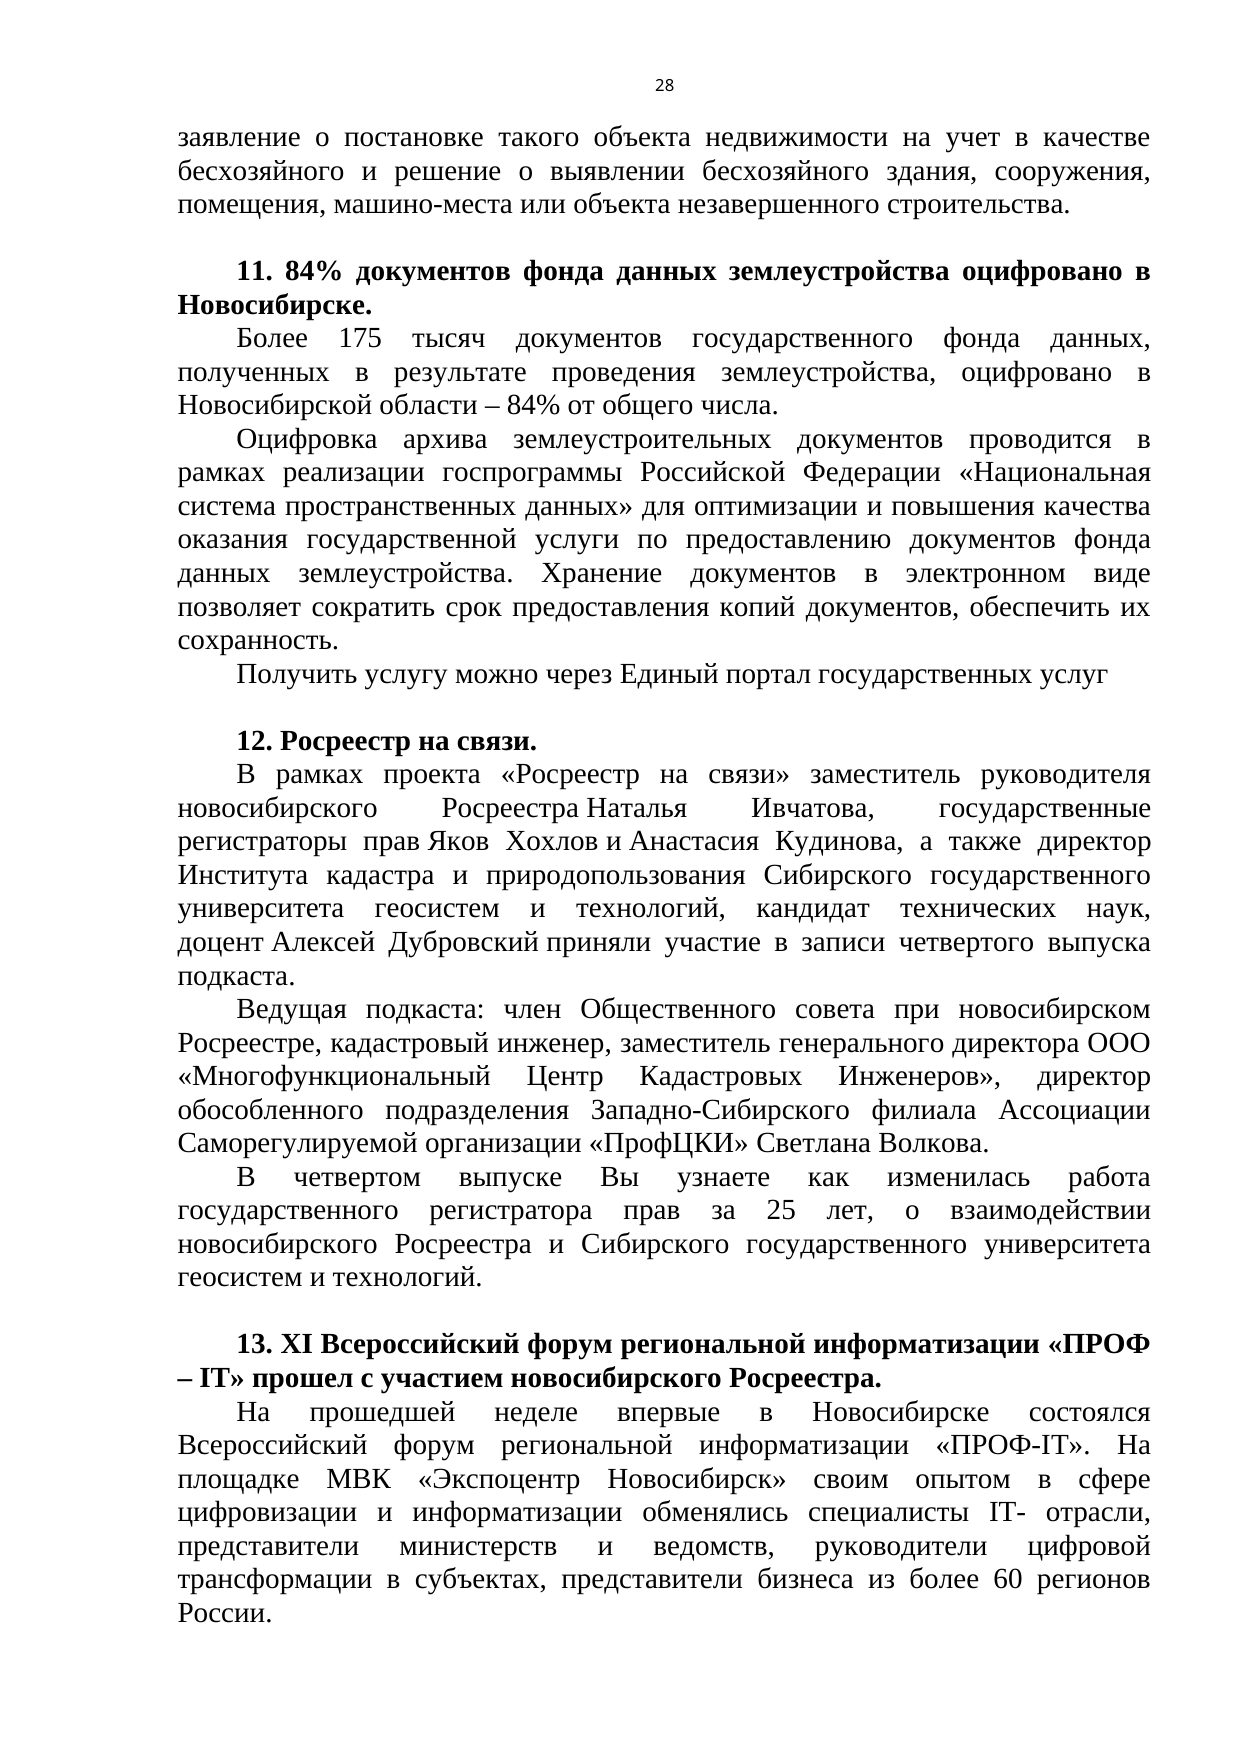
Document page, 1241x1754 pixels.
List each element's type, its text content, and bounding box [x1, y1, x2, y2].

text Ведущая подкаста: член Общественного совета при новосибирском Росреестре, кадастровый инженер, заместитель генерального директора ООО «Многофункциональный Центр Кадастровых Инженеров», директор обособленного подразделения Западно-Сибирского филиала Ассоциации Саморегулируемой организации «ПрофЦКИ» Светлана Волкова. [177, 991, 1152, 1159]
text 11. 84% документов фонда данных землеустройства оцифровано в Новосибирске. [177, 253, 1152, 320]
text Оцифровка архива землеустроительных документов проводится в рамках реализации госпрограммы Российской Федерации «Национальная система пространственных данных» для оптимизации и повышения качества оказания государственной услуги по предоставлению документов фонда данных землеустройства. Хранение документов в электронном виде позволяет сократить срок предоставления копий документов, обеспечить их сохранность. [177, 421, 1152, 656]
text В рамках проекта «Росреестр на связи» заместитель руководителя новосибирского Росреестра Наталья Ивчатова, государственные регистраторы прав Яков Хохлов и Анастасия Кудинова, а также директор Института кадастра и природопользования Сибирского государственного университета геосистем и технологий, кандидат технических наук, доцент Алексей Дубровский приняли участие в записи четвертого выпуска подкаста. [177, 756, 1152, 991]
text На прошедшей неделе впервые в Новосибирске состоялся Всероссийский форум региональной информатизации «ПРОФ-IT». На площадке МВК «Экспоцентр Новосибирск» своим опытом в сфере цифровизации и информатизации обменялись специалисты IT- отрасли, представители министерств и ведомств, руководители цифровой трансформации в субъектах, представители бизнеса из более 60 регионов России. [177, 1394, 1152, 1628]
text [177, 119, 1152, 220]
text Получить услугу можно через Единый портал государственных услуг [177, 656, 1152, 689]
text В четвертом выпуске Вы узнаете как изменилась работа государственного регистратора прав за 25 лет, о взаимодействии новосибирского Росреестра и Сибирского государственного университета геосистем и технологий. [177, 1159, 1152, 1293]
text 13. XI Всероссийский форум региональной информатизации «ПРОФ – IT» прошел с участием новосибирского Росреестра. [177, 1327, 1152, 1394]
text 12. Росреестр на связи. [177, 723, 1152, 756]
text Более 175 тысяч документов государственного фонда данных, полученных в результате проведения землеустройства, оцифровано в Новосибирской области – 84% от общего числа. [177, 320, 1152, 421]
